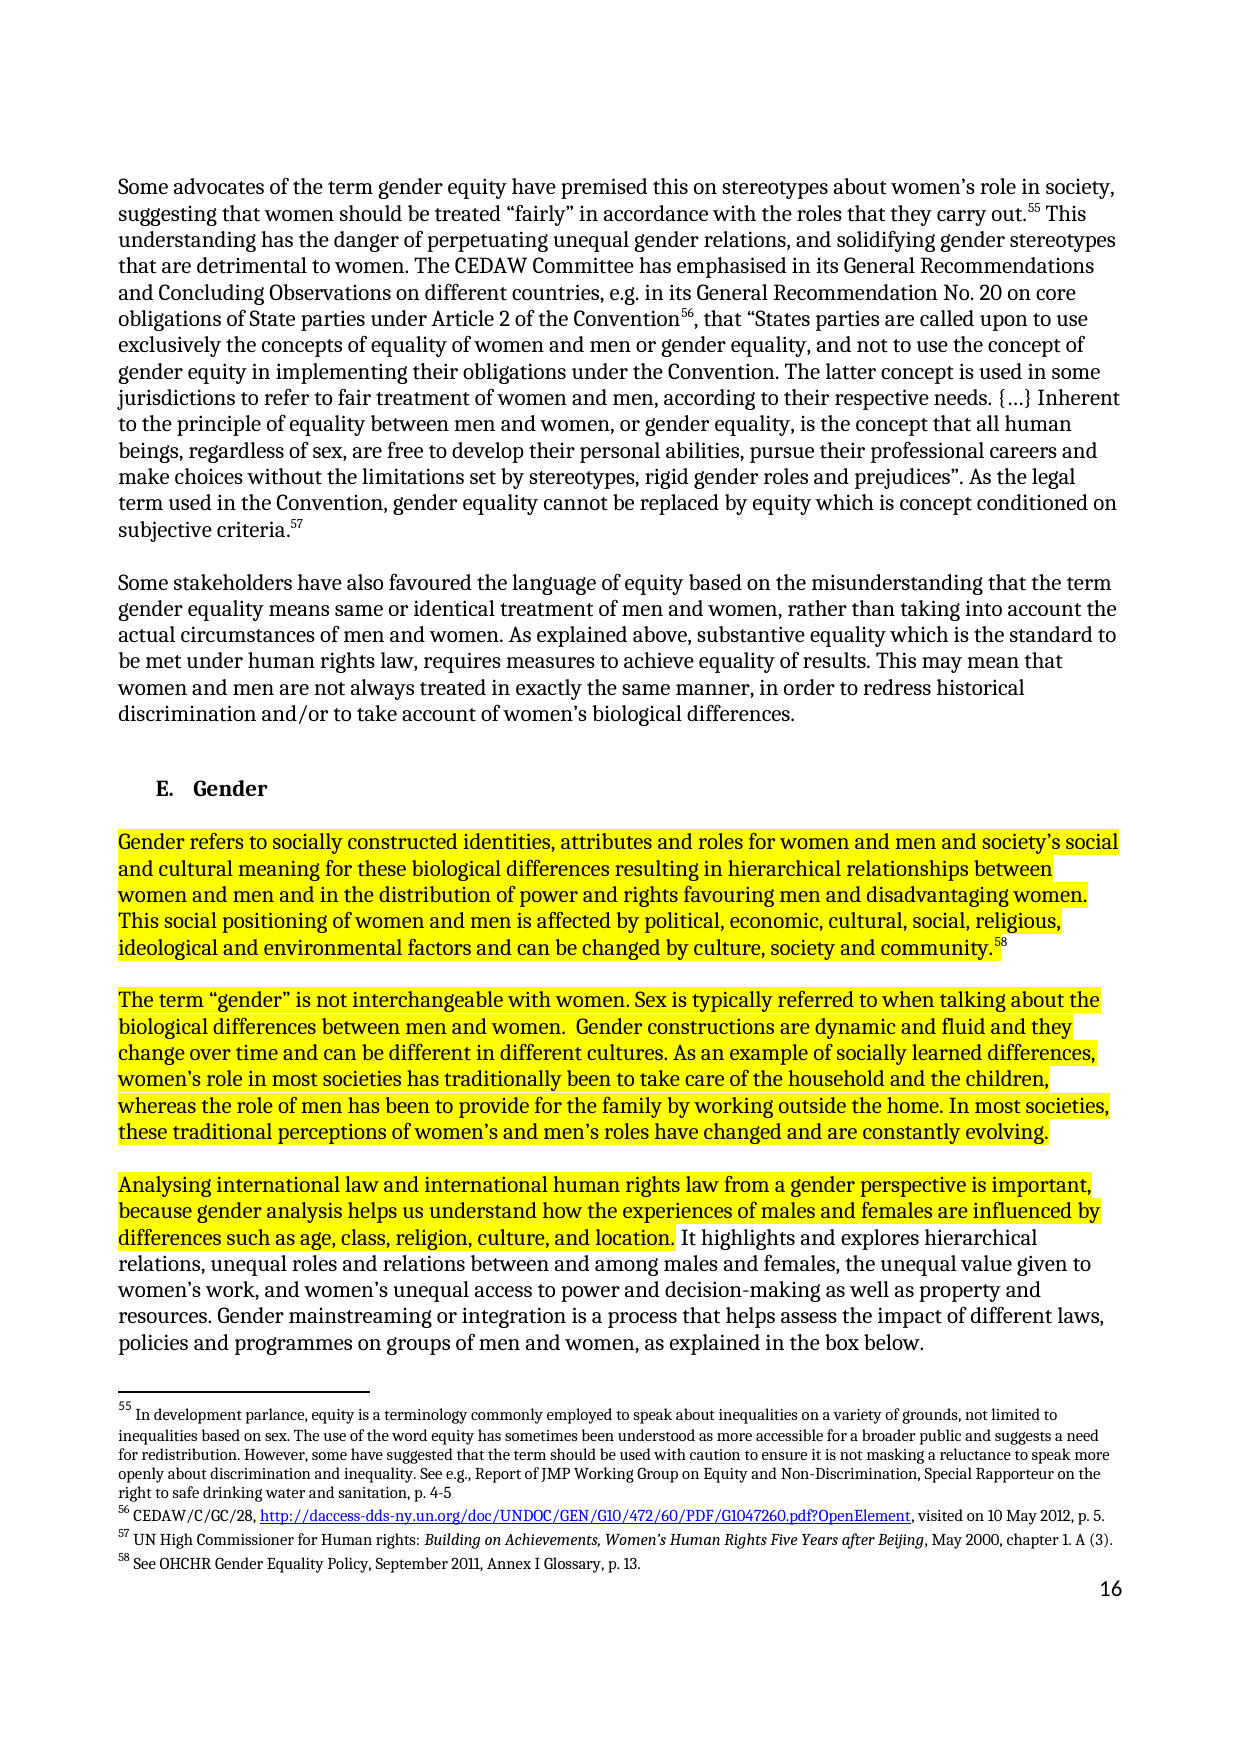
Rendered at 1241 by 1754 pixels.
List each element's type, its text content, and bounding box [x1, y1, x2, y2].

text Analysing international law and international human rights law from a gender perspective is important, because gender analysis helps us understand how the experiences of males and females are influenced by differences such as age, class, religion, culture, and location. It highlights and explores hierarchical relations, unequal roles and relations between and among males and females, the unequal value given to women’s work, and women’s unequal access to power and decision-making as well as property and resources. Gender mainstreaming or integration is a process that helps assess the impact of different laws, policies and programmes on groups of men and women, as explained in the box below. [118, 1172, 1122, 1356]
text Some advocates of the term gender equity have premised this on stereotypes about women’s role in society, suggesting that women should be treated “fairly” in accordance with the roles that they carry out. This understanding has the danger of perpetuating unequal gender relations, and solidifying gender stereotypes that are detrimental to women. The CEDAW Committee has emphasised in its General Recommendations and Concluding Observations on different countries, e.g. in its General Recommendation No. 20 on core obligations of State parties under Article 2 of the Convention, that “States parties are called upon to use exclusively the concepts of equality of women and men or gender equality, and not to use the concept of gender equity in implementing their obligations under the Convention. The latter concept is used in some jurisdictions to refer to fair treatment of women and men, according to their respective needs. {…} Inherent to the principle of equality between men and women, or gender equality, is the concept that all human beings, regardless of sex, are free to develop their personal abilities, pursue their professional careers and make choices without the limitations set by stereotypes, rigid gender roles and prejudices”. As the legal term used in the Convention, gender equality cannot be replaced by equity which is concept conditioned on subjective criteria. [118, 174, 1122, 543]
text The term “gender” is not interchangeable with women. Sex is typically referred to when talking about the biological differences between men and women. Gender constructions are dynamic and fluid and they change over time and can be different in different cultures. As an example of socially learned differences, women’s role in most societies has traditionally been to take care of the household and the children, whereas the role of men has been to provide for the family by working outside the home. In most societies, these traditional perceptions of women’s and men’s roles have changed and are constantly evolving. [118, 987, 1122, 1145]
subtitle Gender [156, 776, 1122, 803]
text Some stakeholders have also favoured the language of equity based on the misunderstanding that the term gender equality means same or identical treatment of men and women, rather than taking into account the actual circumstances of men and women. As explained above, substantive equality which is the standard to be met under human rights law, requires measures to achieve equality of results. This may mean that women and men are not always treated in exactly the same manner, in order to redress historical discrimination and/or to take account of women’s biological differences. [118, 569, 1122, 727]
